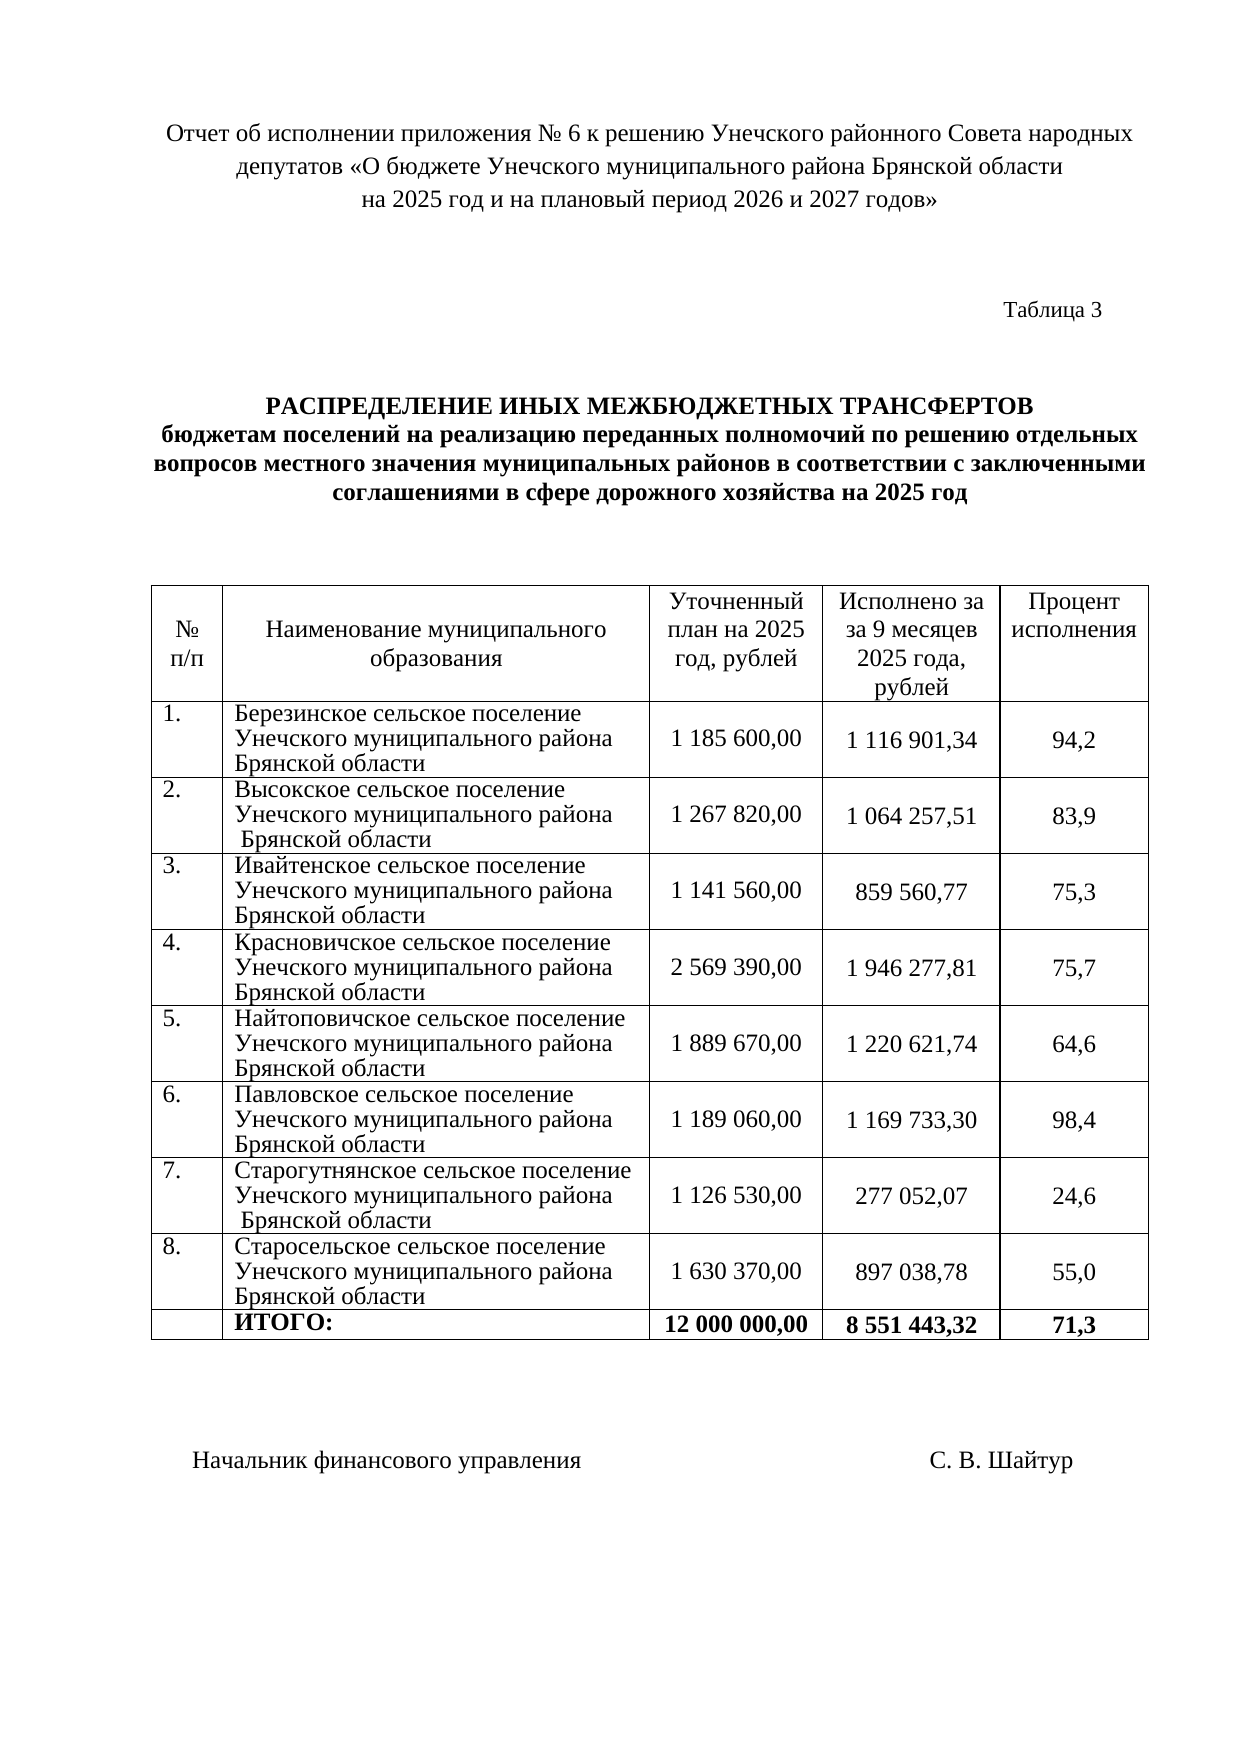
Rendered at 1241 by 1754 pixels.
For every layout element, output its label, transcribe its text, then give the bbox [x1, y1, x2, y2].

table_cell Старосельское сельское поселение Унечского муниципального района Брянской области [223, 1234, 649, 1309]
table_cell 1. [152, 702, 222, 777]
table_cell Ивайтенское сельское поселение Унечского муниципального района Брянской области [223, 854, 649, 929]
table_cell 83,9 [1001, 778, 1148, 853]
table_cell 71,3 [1001, 1310, 1148, 1339]
text Начальник финансового управления С. В. Шайтур [118, 1445, 1181, 1474]
table_cell 1 126 530,00 [650, 1158, 822, 1233]
table_cell 1 630 370,00 [650, 1234, 822, 1309]
text на 2025 год и на плановый период 2026 и 2027 годов» [118, 184, 1181, 213]
table_cell 4. [152, 930, 222, 1005]
table_cell 1 116 901,34 [823, 702, 999, 777]
table_cell 1 220 621,74 [823, 1006, 999, 1081]
table_header Наименование муниципального образования [223, 586, 649, 701]
table_cell [152, 1310, 222, 1339]
table_cell ИТОГО: [223, 1310, 649, 1339]
table_cell 1 189 060,00 [650, 1082, 822, 1157]
table_cell 12 000 000,00 [650, 1310, 822, 1339]
table_cell Березинское сельское поселение Унечского муниципального района Брянской области [223, 702, 649, 777]
table_cell 1 946 277,81 [823, 930, 999, 1005]
table_cell 64,6 [1001, 1006, 1148, 1081]
table_header № п/п [152, 586, 222, 701]
table_cell Старогутнянское сельское поселение Унечского муниципального района Брянской области [223, 1158, 649, 1233]
table_header Процент исполнения [1001, 586, 1148, 701]
table_header Исполнено за за 9 месяцев 2025 года, рублей [823, 586, 999, 701]
table_cell 94,2 [1001, 702, 1148, 777]
table_cell 5. [152, 1006, 222, 1081]
table_cell 277 052,07 [823, 1158, 999, 1233]
text Таблица 3 [1003, 296, 1181, 323]
table_cell 859 560,77 [823, 854, 999, 929]
table_cell Павловское сельское поселение Унечского муниципального района Брянской области [223, 1082, 649, 1157]
table_cell 75,3 [1001, 854, 1148, 929]
table_cell 2 569 390,00 [650, 930, 822, 1005]
table_cell 75,7 [1001, 930, 1148, 1005]
text бюджетам поселений на реализацию переданных полномочий по решению отдельных вопросов местного значения муниципальных районов в соответствии с заключенными соглашениями в сфере дорожного хозяйства на 2025 год [118, 419, 1181, 506]
table_cell Красновичское сельское поселение Унечского муниципального района Брянской области [223, 930, 649, 1005]
table_cell 1 141 560,00 [650, 854, 822, 929]
table_cell 55,0 [1001, 1234, 1148, 1309]
table_cell 897 038,78 [823, 1234, 999, 1309]
table_cell 98,4 [1001, 1082, 1148, 1157]
table_cell 24,6 [1001, 1158, 1148, 1233]
table_cell 3. [152, 854, 222, 929]
table_cell 1 169 733,30 [823, 1082, 999, 1157]
table_cell 1 185 600,00 [650, 702, 822, 777]
text Отчет об исполнении приложения № 6 к решению Унечского районного Совета народных депутатов «О бюджете Унечского муниципального района Брянской области [118, 118, 1181, 180]
table_cell 1 064 257,51 [823, 778, 999, 853]
table_cell 6. [152, 1082, 222, 1157]
table_cell 7. [152, 1158, 222, 1233]
table_cell 2. [152, 778, 222, 853]
table_cell 1 889 670,00 [650, 1006, 822, 1081]
text РАСПРЕДЕЛЕНИЕ ИНЫХ МЕЖБЮДЖЕТНЫХ ТРАНСФЕРТОВ [118, 391, 1181, 419]
table_cell 1 267 820,00 [650, 778, 822, 853]
table_header Уточненный план на 2025 год, рублей [650, 586, 822, 701]
table_cell 8 551 443,32 [823, 1310, 999, 1339]
table_cell 8. [152, 1234, 222, 1309]
table_cell Высокское сельское поселение Унечского муниципального района Брянской области [223, 778, 649, 853]
table_cell Найтоповичское сельское поселение Унечского муниципального района Брянской области [223, 1006, 649, 1081]
